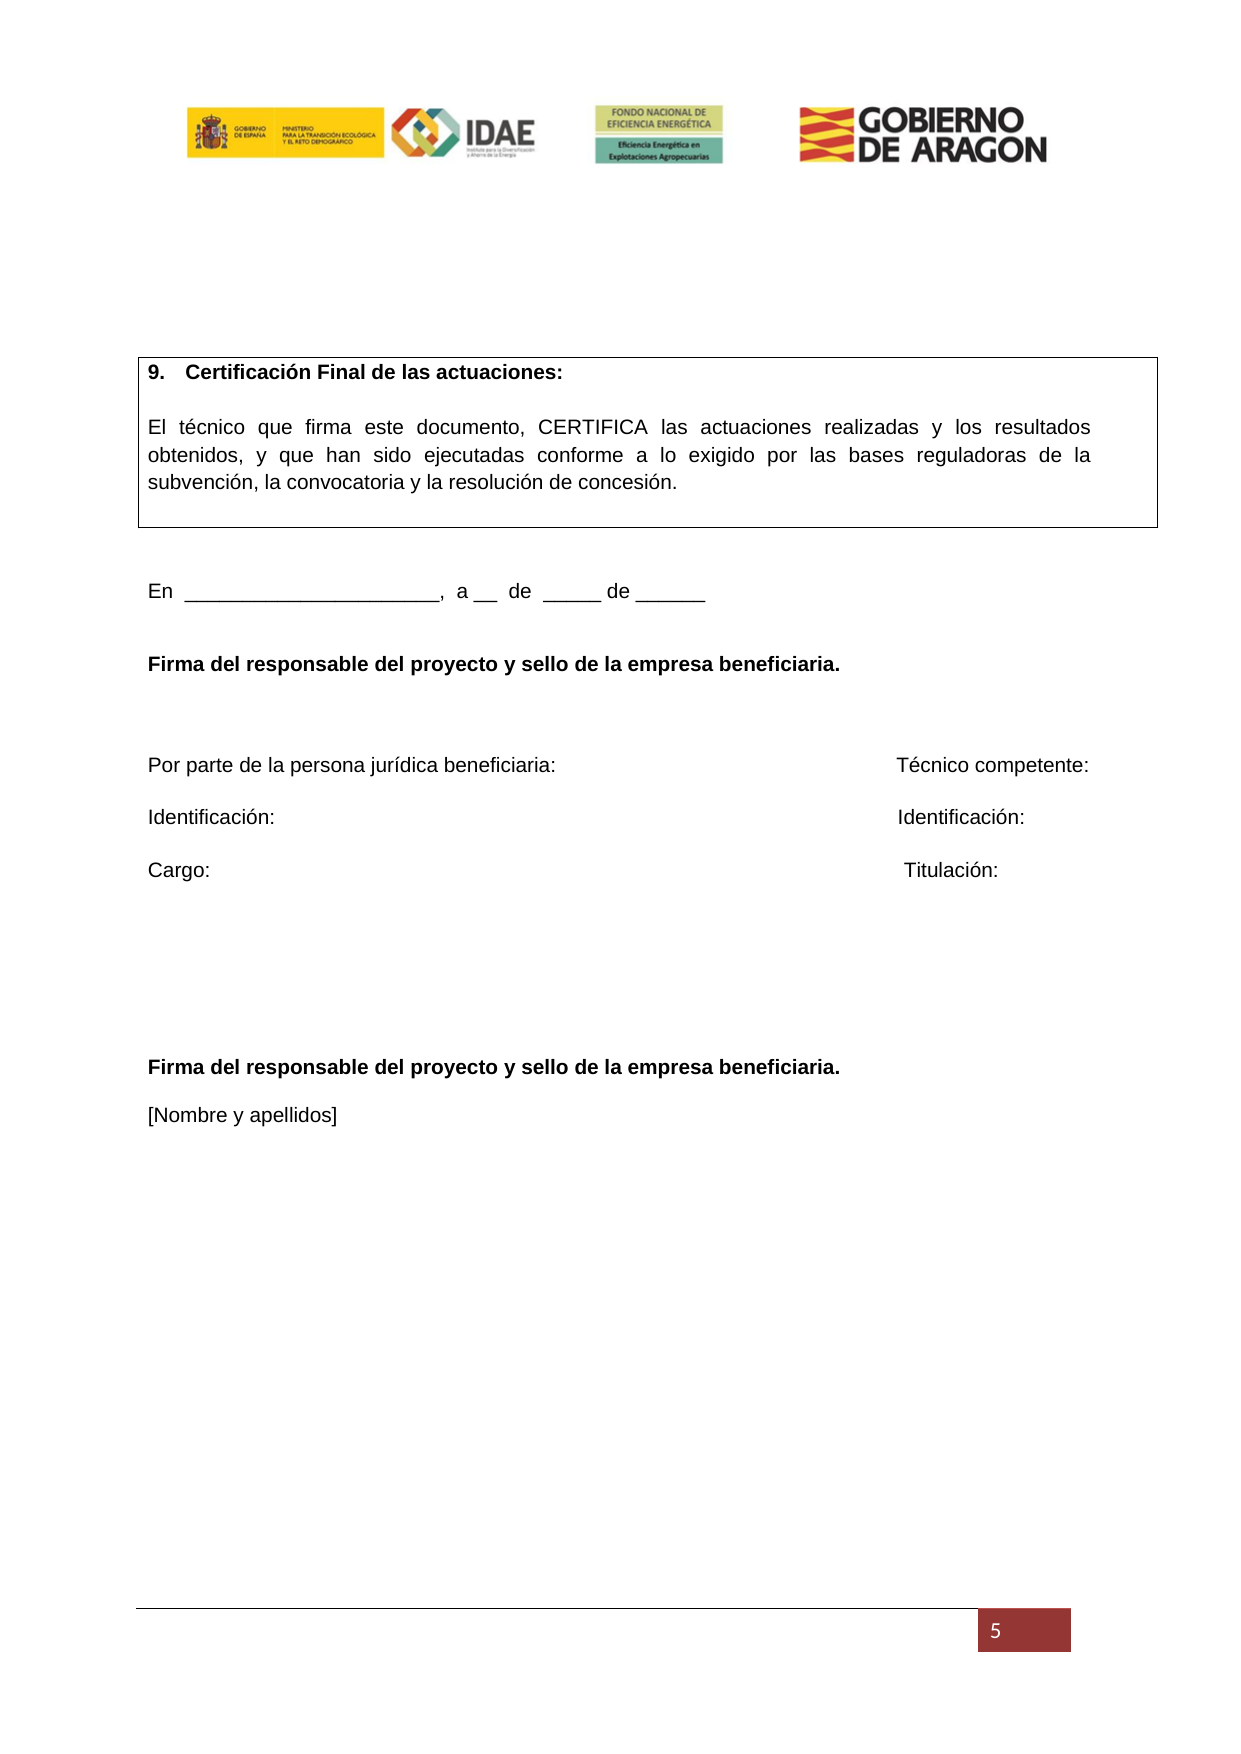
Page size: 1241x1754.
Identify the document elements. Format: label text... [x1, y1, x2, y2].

text Cargo: Titulación: [148, 857, 1093, 881]
text En ______________________, a __ de _____ de ______ [148, 579, 1093, 603]
text Firma del responsable del proyecto y sello de la empresa beneficiaria. [148, 1055, 1093, 1079]
text El técnico que firma este documento, CERTIFICA las actuaciones realizadas y los resultados obtenidos, y que han sido ejecutadas conforme a lo exigido por las bases reguladoras de la subvención, la convocatoria y la resolución de concesión. [139, 412, 1157, 494]
text Identificación: Identificación: [148, 805, 1093, 829]
text Firma del responsable del proyecto y sello de la empresa beneficiaria. [148, 652, 1093, 676]
text Por parte de la persona jurídica beneficiaria: Técnico competente: [148, 752, 1093, 776]
picture [176, 96, 1063, 183]
list Certificación Final de las actuaciones: [139, 358, 1157, 384]
text [Nombre y apellidos] [148, 1103, 1093, 1127]
